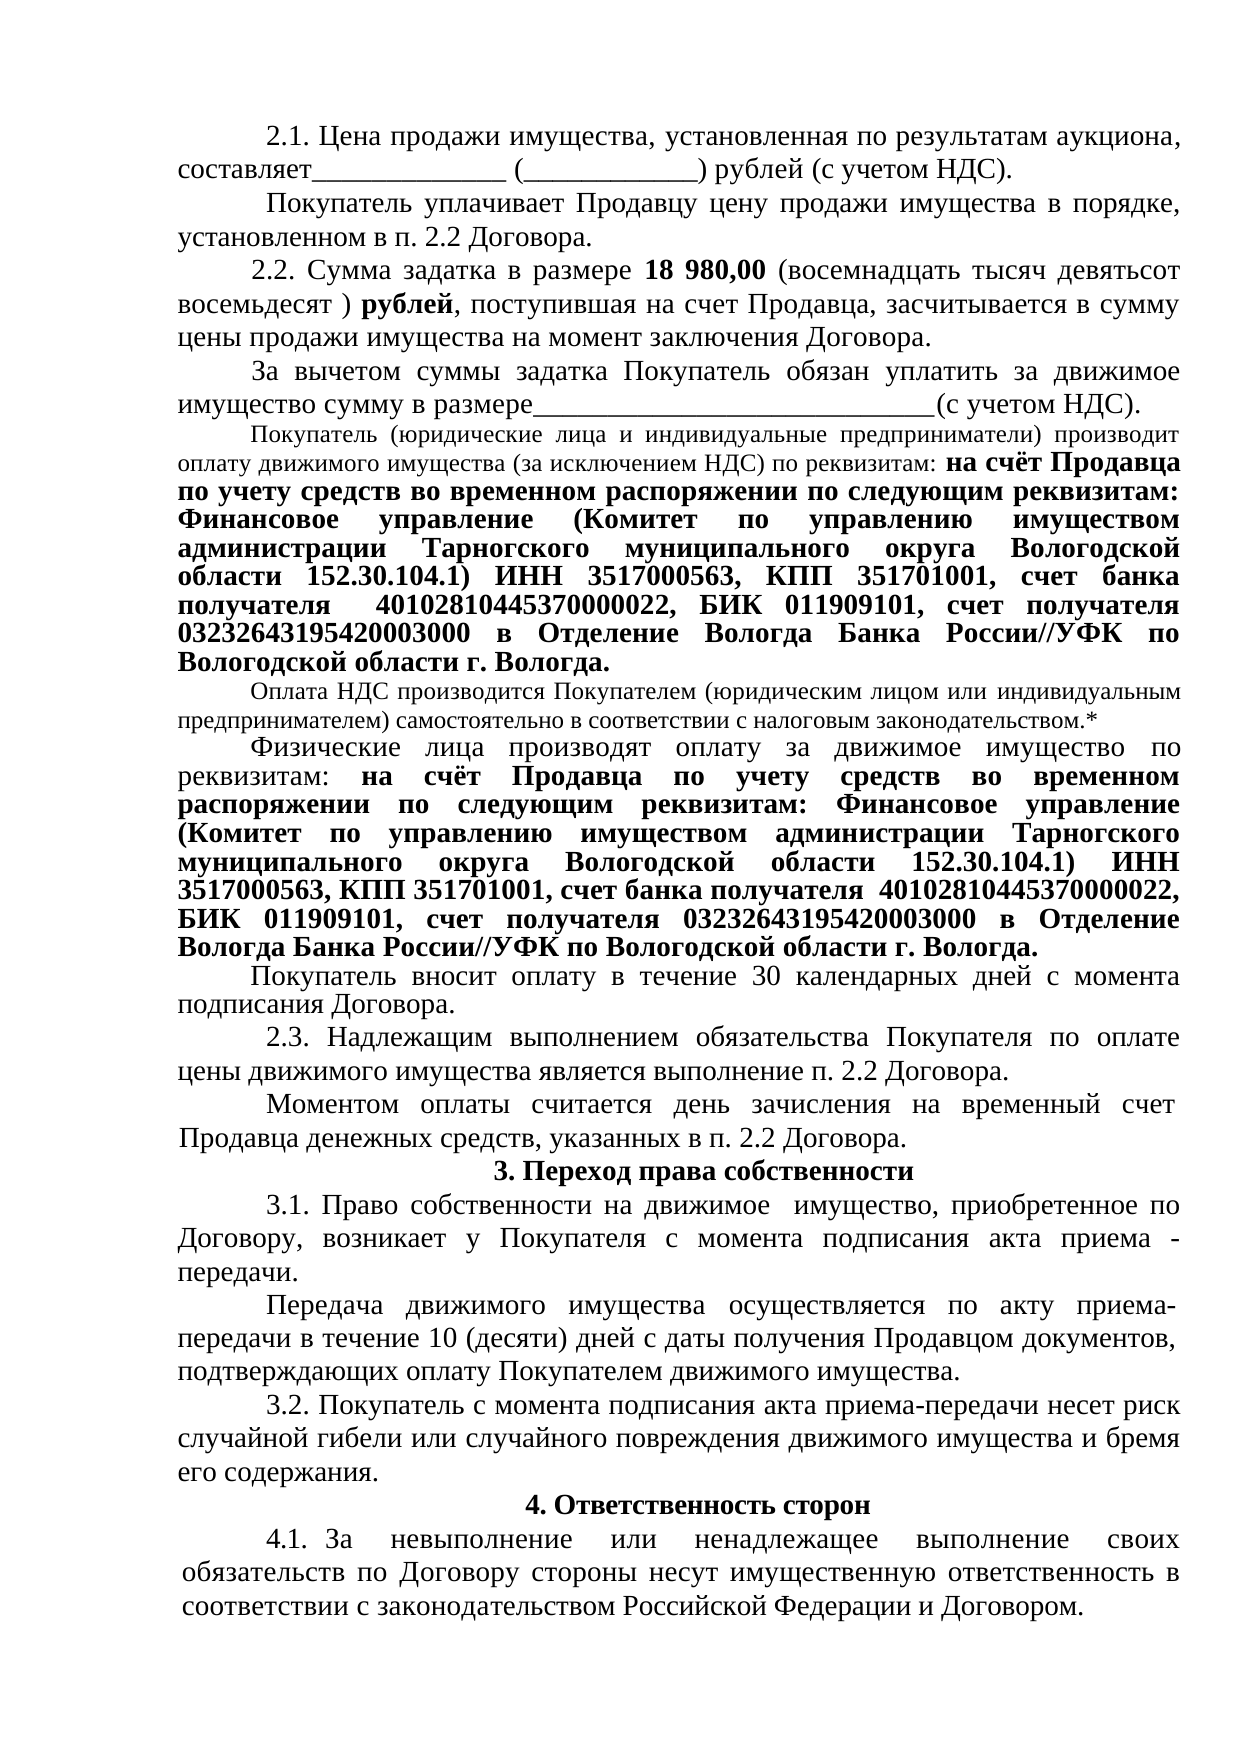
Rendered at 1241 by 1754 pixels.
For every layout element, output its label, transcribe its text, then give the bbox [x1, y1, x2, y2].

text Передача движимого имущества осуществляется по акту приема-передачи в течение 10 (десяти) дней с даты получения Продавцом документов, подтверждающих оплату Покупателем движимого имущества. [177, 1288, 1177, 1387]
text За вычетом суммы задатка Покупатель обязан уплатить за движимое имущество сумму в размере___________________________(с учетом НДС). [177, 353, 1181, 420]
text 3. Переход права собственности [493, 1153, 1181, 1187]
text Покупатель (юридические лица и индивидуальные предприниматели) производит оплату движимого имущества (за исключением НДС) по реквизитам: на счёт Продавца по учету средств во временном распоряжении по следующим реквизитам: Финансовое управление (Комитет по управлению имуществом администрации Тарногского муниципального округа Вологодской области 152.30.104.1) ИНН 3517000563, КПП 351701001, счет банка получателя 40102810445370000022, БИК 011909101, счет получателя 03232643195420003000 в Отделение Вологда Банка России//УФК по Вологодской области г. Вологда. [177, 420, 1181, 677]
text Моментом оплаты считается день зачисления на временный счет Продавца денежных средств, указанных в п. 2.2 Договора. [179, 1086, 1176, 1153]
text 3.1. Право собственности на движимое имущество, приобретенное по Договору, возникает у Покупателя с момента подписания акта приема -передачи. [177, 1187, 1181, 1288]
text 2.1. Цена продажи имущества, установленная по результатам аукциона, составляет_____________ (____________) рублей (с учетом НДС). [177, 118, 1181, 185]
text Покупатель уплачивает Продавцу цену продажи имущества в порядке, установленном в п. 2.2 Договора. [177, 185, 1181, 252]
list За невыполнение или ненадлежащее выполнение своих обязательств по Договору стороны несут имущественную ответственность в соответствии с законодательством Российской Федерации и Договором. [182, 1521, 1181, 1622]
text Физические лица производят оплату за движимое имущество по реквизитам: на счёт Продавца по учету средств во временном распоряжении по следующим реквизитам: Финансовое управление (Комитет по управлению имуществом администрации Тарногского муниципального округа Вологодской области 152.30.104.1) ИНН 3517000563, КПП 351701001, счет банка получателя 40102810445370000022, БИК 011909101, счет получателя 03232643195420003000 в Отделение Вологда Банка России//УФК по Вологодской области г. Вологда. [177, 734, 1181, 962]
text Оплата НДС производится Покупателем (юридическим лицом или индивидуальным предпринимателем) самостоятельно в соответствии с налоговым законодательством.* [177, 677, 1181, 734]
text 2.3. Надлежащим выполнением обязательства Покупателя по оплате цены движимого имущества является выполнение п. 2.2 Договора. [177, 1019, 1181, 1086]
text 2.2. Сумма задатка в размере 18 980,00 (восемнадцать тысяч девятьсот восемьдесят ) рублей, поступившая на счет Продавца, засчитывается в сумму цены продажи имущества на момент заключения Договора. [177, 252, 1181, 353]
text 3.2. Покупатель с момента подписания акта приема-передачи несет риск случайной гибели или случайного повреждения движимого имущества и бремя его содержания. [177, 1387, 1181, 1487]
text Покупатель вносит оплату в течение 30 календарных дней с момента подписания Договора. [177, 962, 1181, 1019]
text 4. Ответственность сторон [525, 1487, 1181, 1521]
